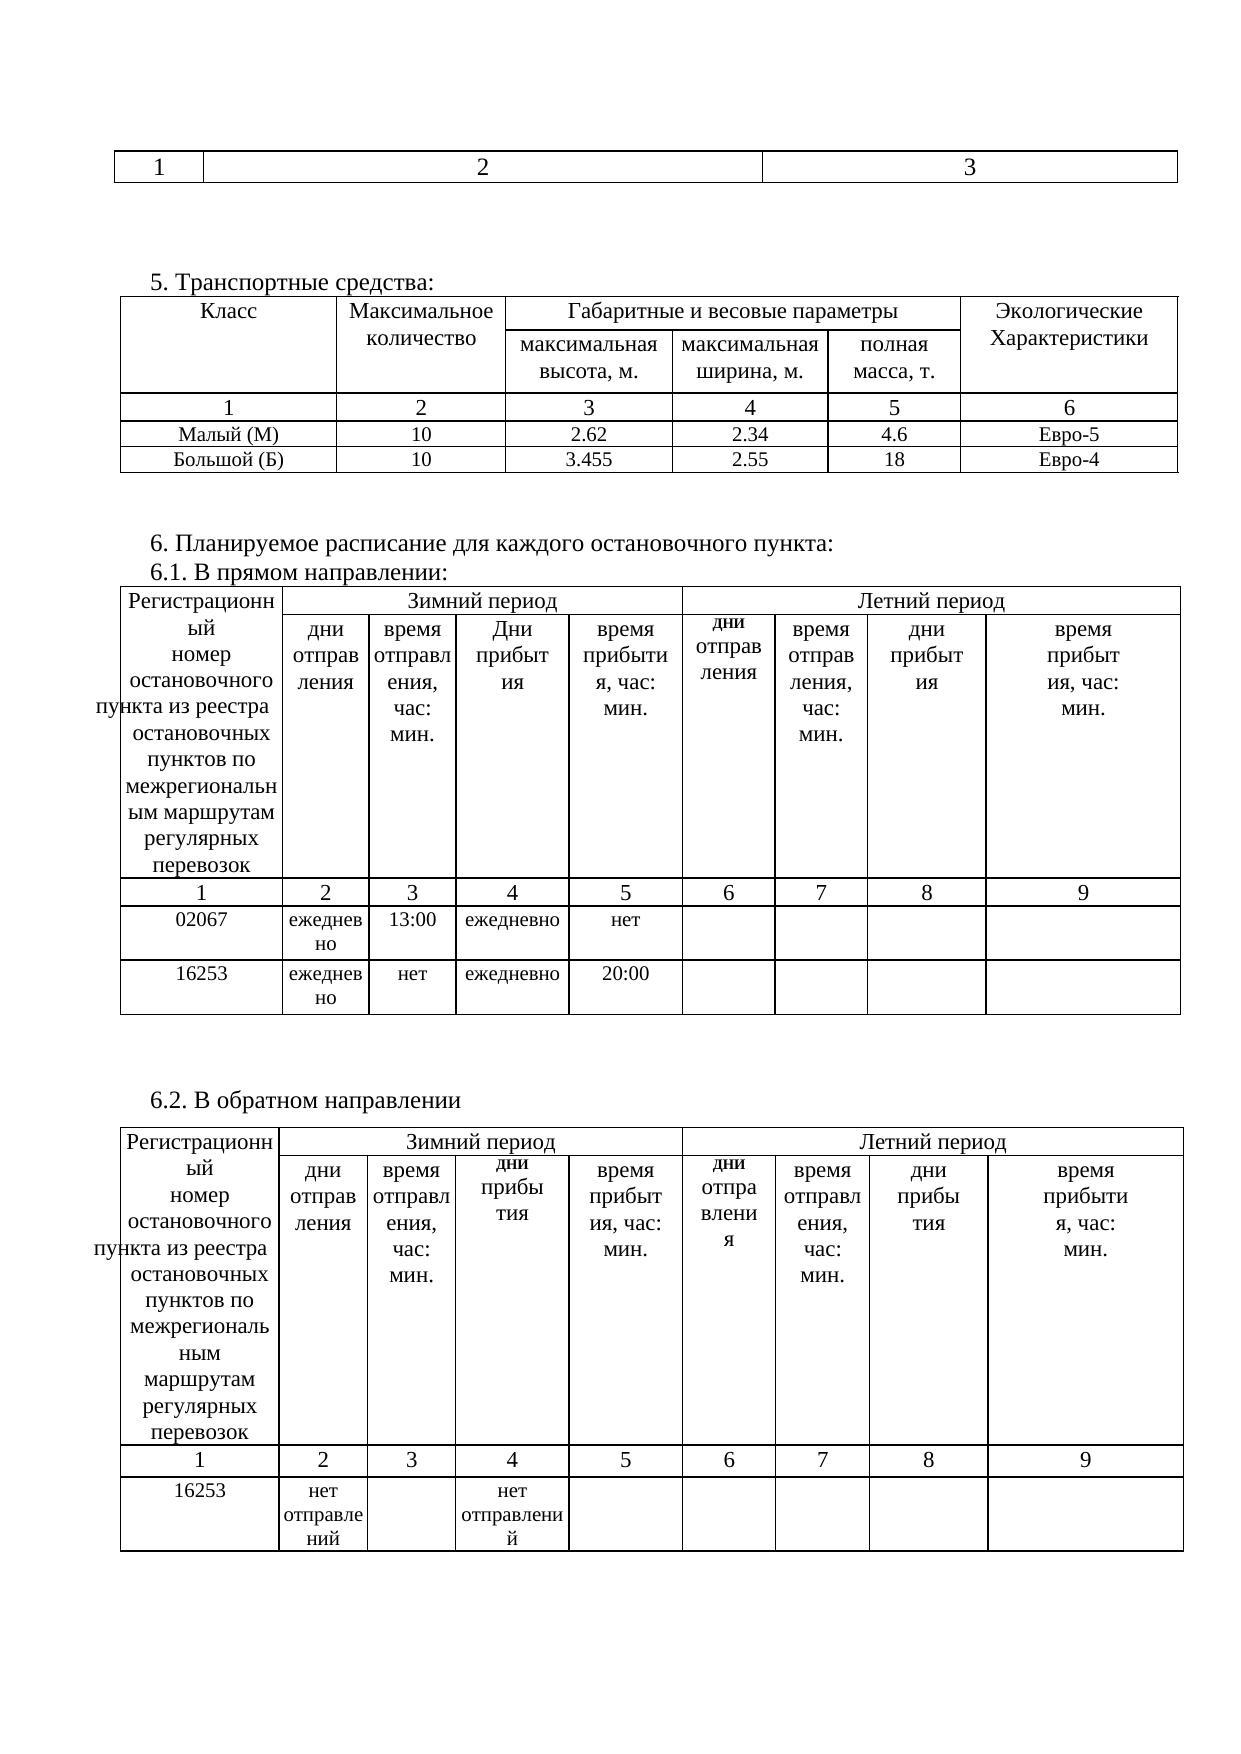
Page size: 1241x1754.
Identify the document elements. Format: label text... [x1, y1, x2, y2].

text 6.2. В обратном направлении [150, 1085, 1090, 1114]
table_cell максимальная ширина, м. [673, 331, 827, 392]
table_cell время отправл ения, час: мин. [776, 1156, 869, 1444]
table_cell нет отправлений [280, 1478, 367, 1550]
table_cell 7 [776, 879, 867, 905]
table_header Зимний период [283, 587, 682, 613]
table_cell 18 [829, 447, 960, 471]
table_cell 3 [370, 879, 455, 905]
table_cell время прибыти я, час: мин. [570, 615, 682, 877]
table_cell 1 [121, 1446, 278, 1476]
table_cell 1 [121, 394, 336, 420]
table_cell 2 [280, 1446, 367, 1476]
table_cell дни отправ ления [280, 1156, 367, 1444]
table_cell 3 [368, 1446, 455, 1476]
table_cell 6 [683, 1446, 775, 1476]
table_cell 02067 [121, 907, 282, 959]
table_cell 2.62 [506, 422, 672, 446]
table_header Зимний период [280, 1128, 682, 1154]
table_cell [683, 1478, 775, 1550]
table_cell 9 [989, 1446, 1183, 1476]
table_cell 10 [337, 447, 505, 471]
table_cell 2 [283, 879, 368, 905]
table_cell 5 [829, 394, 960, 420]
table_cell [776, 907, 867, 959]
table_cell ежедневно [283, 907, 368, 959]
table_cell [987, 907, 1180, 959]
table_cell 8 [868, 879, 985, 905]
table_cell 6 [683, 879, 774, 905]
table_cell [368, 1478, 455, 1550]
table_cell [776, 1478, 869, 1550]
table_cell ДНИ отпра влени я [683, 1156, 775, 1444]
table_cell 5 [570, 879, 682, 905]
table_cell 3 [763, 152, 1177, 181]
table_cell 4 [457, 879, 568, 905]
table_cell время отправл ения, час: мин. [370, 615, 455, 877]
text 6. Планируемое расписание для каждого остановочного пункта: [150, 528, 1090, 557]
table_cell 2 [337, 394, 505, 420]
table_cell время отправл ения, час: мин. [368, 1156, 455, 1444]
table_cell 6 [961, 394, 1177, 420]
table_cell [868, 961, 985, 1014]
table_cell время прибыт ия, час: мин. [987, 615, 1180, 877]
table_cell [570, 1478, 682, 1550]
table_header Габаритные и весовые параметры [506, 297, 960, 329]
table_cell 10 [337, 422, 505, 446]
table_cell [870, 1478, 987, 1550]
table_cell дни отправ ления [283, 615, 368, 877]
table_cell время отправ ления, час: мин. [776, 615, 867, 877]
table_cell 16253 [121, 961, 282, 1014]
table_cell 20:00 [570, 961, 682, 1014]
table_cell 1 [121, 879, 282, 905]
table_cell Дни прибыт ия [457, 615, 568, 877]
table_cell 2.34 [673, 422, 827, 446]
table_cell [683, 961, 774, 1014]
table_cell Малый (М) [121, 422, 336, 446]
table_header Класс [121, 297, 336, 392]
table_cell 5 [570, 1446, 682, 1476]
table_cell полная масса, т. [829, 331, 960, 392]
table_cell ежедневно [283, 961, 368, 1014]
table_cell 1 [115, 152, 203, 181]
table_cell [868, 907, 985, 959]
table_cell нет отправлений [456, 1478, 568, 1550]
table_cell нет [370, 961, 455, 1014]
table_cell 4 [673, 394, 827, 420]
table_cell ДНИ отправ ления [683, 615, 774, 877]
table_cell [987, 961, 1180, 1014]
table_header Экологические Характеристики [961, 297, 1177, 392]
text 5. Транспортные средства: [150, 267, 1090, 296]
text 6.1. В прямом направлении: [150, 557, 1090, 586]
table_cell нет [570, 907, 682, 959]
table_header Летний период [683, 587, 1180, 613]
table_header Максимальное количество [337, 297, 505, 392]
table_header Регистрационный номер остановочного пункта из реестра остановочных пунктов по межрегиональным маршрутам регулярных перевозок [121, 587, 282, 877]
table_cell Евро-5 [961, 422, 1177, 446]
table_cell 4 [456, 1446, 568, 1476]
table_cell 2 [204, 152, 762, 181]
table_cell время прибыт ия, час: мин. [570, 1156, 682, 1444]
table_header Летний период [683, 1128, 1183, 1154]
table_cell ежедневно [457, 961, 568, 1014]
table_cell [776, 961, 867, 1014]
table_cell 3 [506, 394, 672, 420]
table_cell Большой (Б) [121, 447, 336, 471]
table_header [121, 1128, 278, 1444]
table_cell 4.6 [829, 422, 960, 446]
table_cell 8 [870, 1446, 987, 1476]
table_cell 16253 [121, 1478, 278, 1550]
table_cell дни прибы тия [870, 1156, 987, 1444]
table_cell [989, 1478, 1183, 1550]
table_cell 13:00 [370, 907, 455, 959]
table_cell ДНИ прибы тия [456, 1156, 568, 1444]
table_cell 2.55 [673, 447, 827, 471]
table_cell Евро-4 [961, 447, 1177, 471]
table_cell ежедневно [457, 907, 568, 959]
table_cell время прибыти я, час: мин. [989, 1156, 1183, 1444]
table_cell 7 [776, 1446, 869, 1476]
table_cell 9 [987, 879, 1180, 905]
table_cell [683, 907, 774, 959]
table_cell максимальная высота, м. [506, 331, 672, 392]
table_cell дни прибыт ия [868, 615, 985, 877]
table_cell 3.455 [506, 447, 672, 471]
